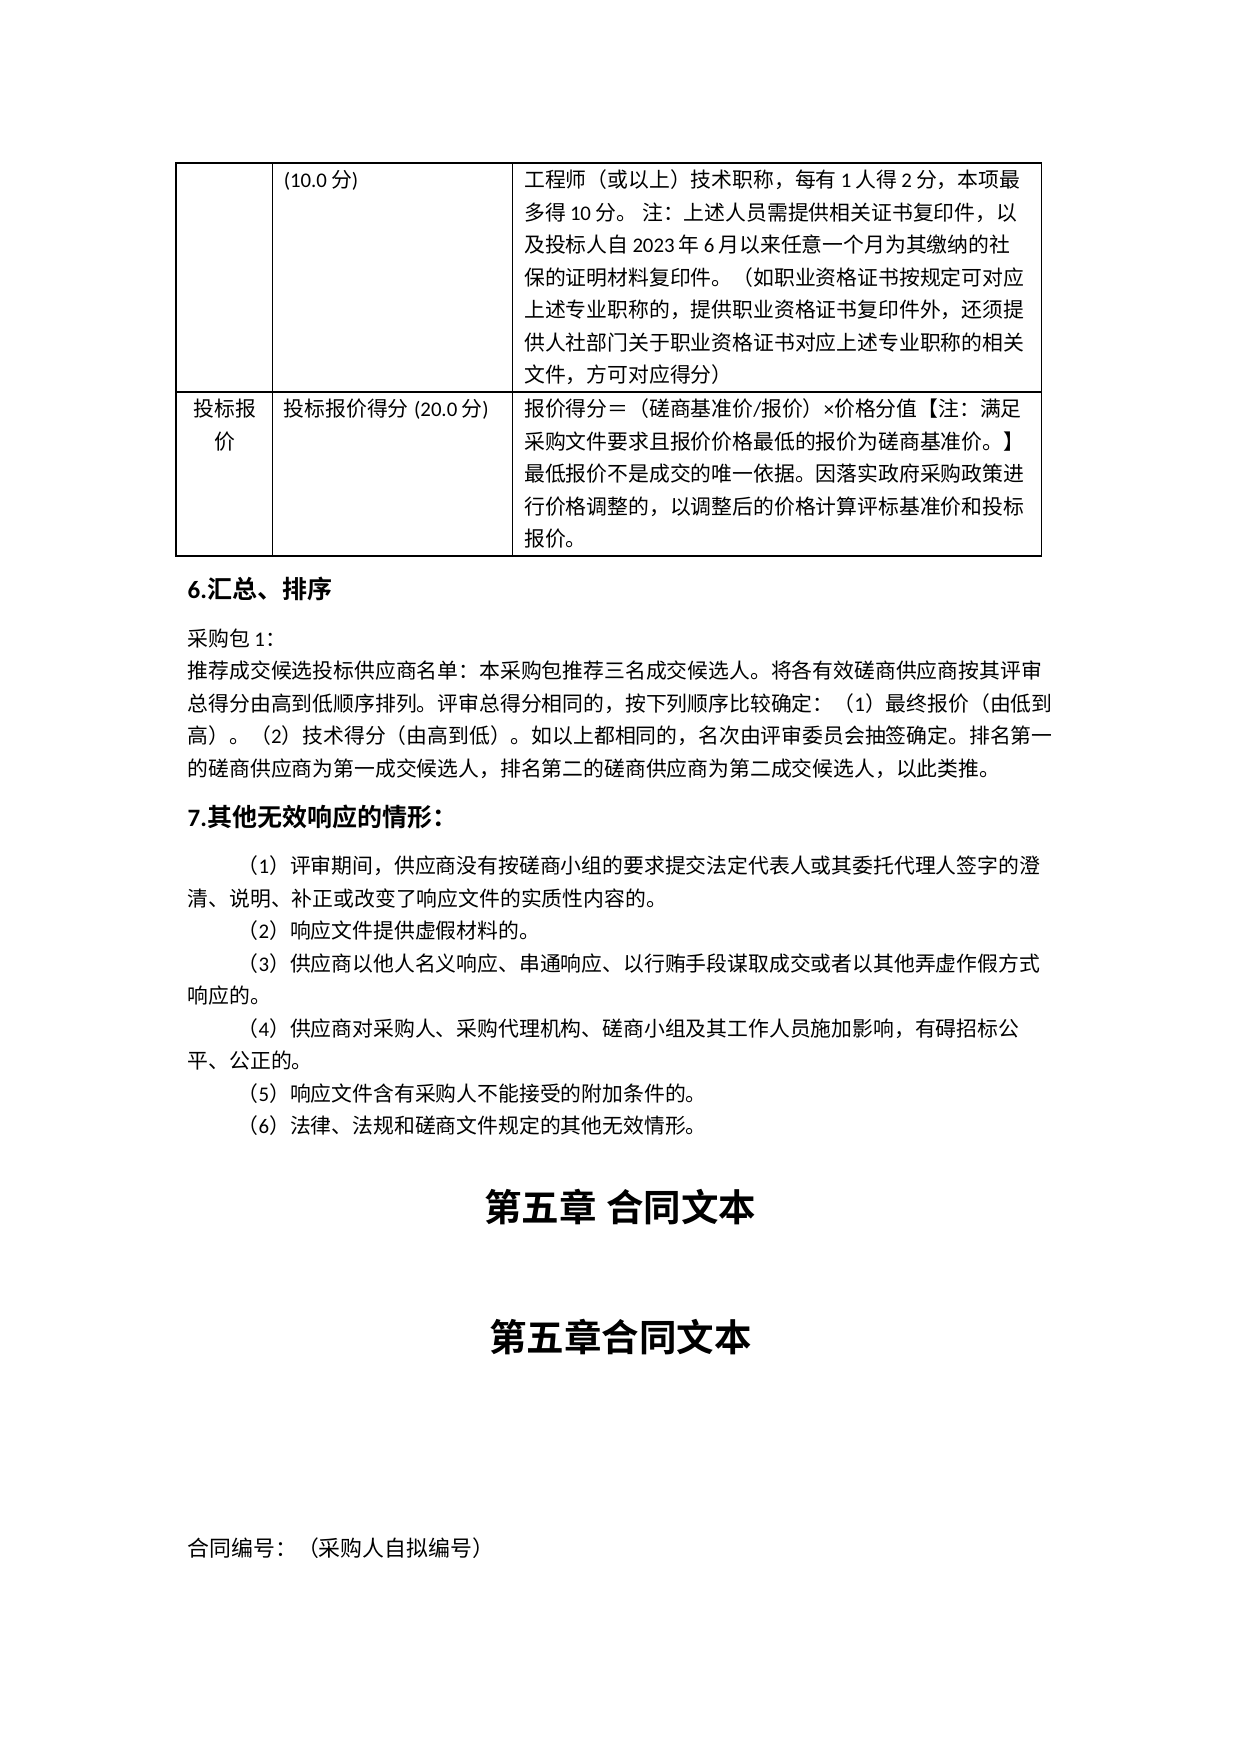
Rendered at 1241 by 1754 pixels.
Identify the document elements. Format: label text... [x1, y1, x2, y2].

table_cell 人员管理和技术能力 (10.0分) [273, 164, 512, 391]
text （3）供应商以他人名义响应、串通响应、以行贿手段谋取成交或者以其他弄虚作假方式响应的。 [187, 947, 1053, 1012]
text （6）法律、法规和磋商文件规定的其他无效情形。 [187, 1109, 1053, 1142]
text 第五章 合同文本 [187, 1174, 1053, 1239]
text 采购包1： [187, 622, 1053, 654]
table_cell 报价得分＝（磋商基准价/报价）×价格分值【注：满足采购文件要求且报价价格最低的报价为磋商基准价。】最低报价不是成交的唯一依据。因落实政府采购政策进行价格调整的，以调整后的价格计算评标基准价和投标报价。 [513, 393, 1041, 555]
text 7.其他无效响应的情形： [187, 784, 1053, 849]
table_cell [513, 164, 1041, 391]
text 第五章合同文本 [187, 1304, 1053, 1369]
text 推荐成交候选投标供应商名单：本采购包推荐三名成交候选人。将各有效磋商供应商按其评审总得分由高到低顺序排列。评审总得分相同的，按下列顺序比较确定：（1）最终报价（由低到高）。（2）技术得分（由高到低）。如以上都相同的，名次由评审委员会抽签确定。排名第一的磋商供应商为第一成交候选人，排名第二的磋商供应商为第二成交候选人，以此类推。 [187, 654, 1053, 784]
table_cell 投标报价得分 (20.0分) [273, 393, 512, 555]
table_cell 投标报价 [177, 393, 272, 555]
text （5）响应文件含有采购人不能接受的附加条件的。 [187, 1077, 1053, 1109]
text （2）响应文件提供虚假材料的。 [187, 914, 1053, 947]
text 合同编号：（采购人自拟编号） [187, 1532, 1053, 1564]
text （1）评审期间，供应商没有按磋商小组的要求提交法定代表人或其委托代理人签字的澄清、说明、补正或改变了响应文件的实质性内容的。 [187, 849, 1053, 914]
text （4）供应商对采购人、采购代理机构、磋商小组及其工作人员施加影响，有碍招标公平、公正的。 [187, 1012, 1053, 1077]
text 6.汇总、排序 [187, 557, 1053, 622]
